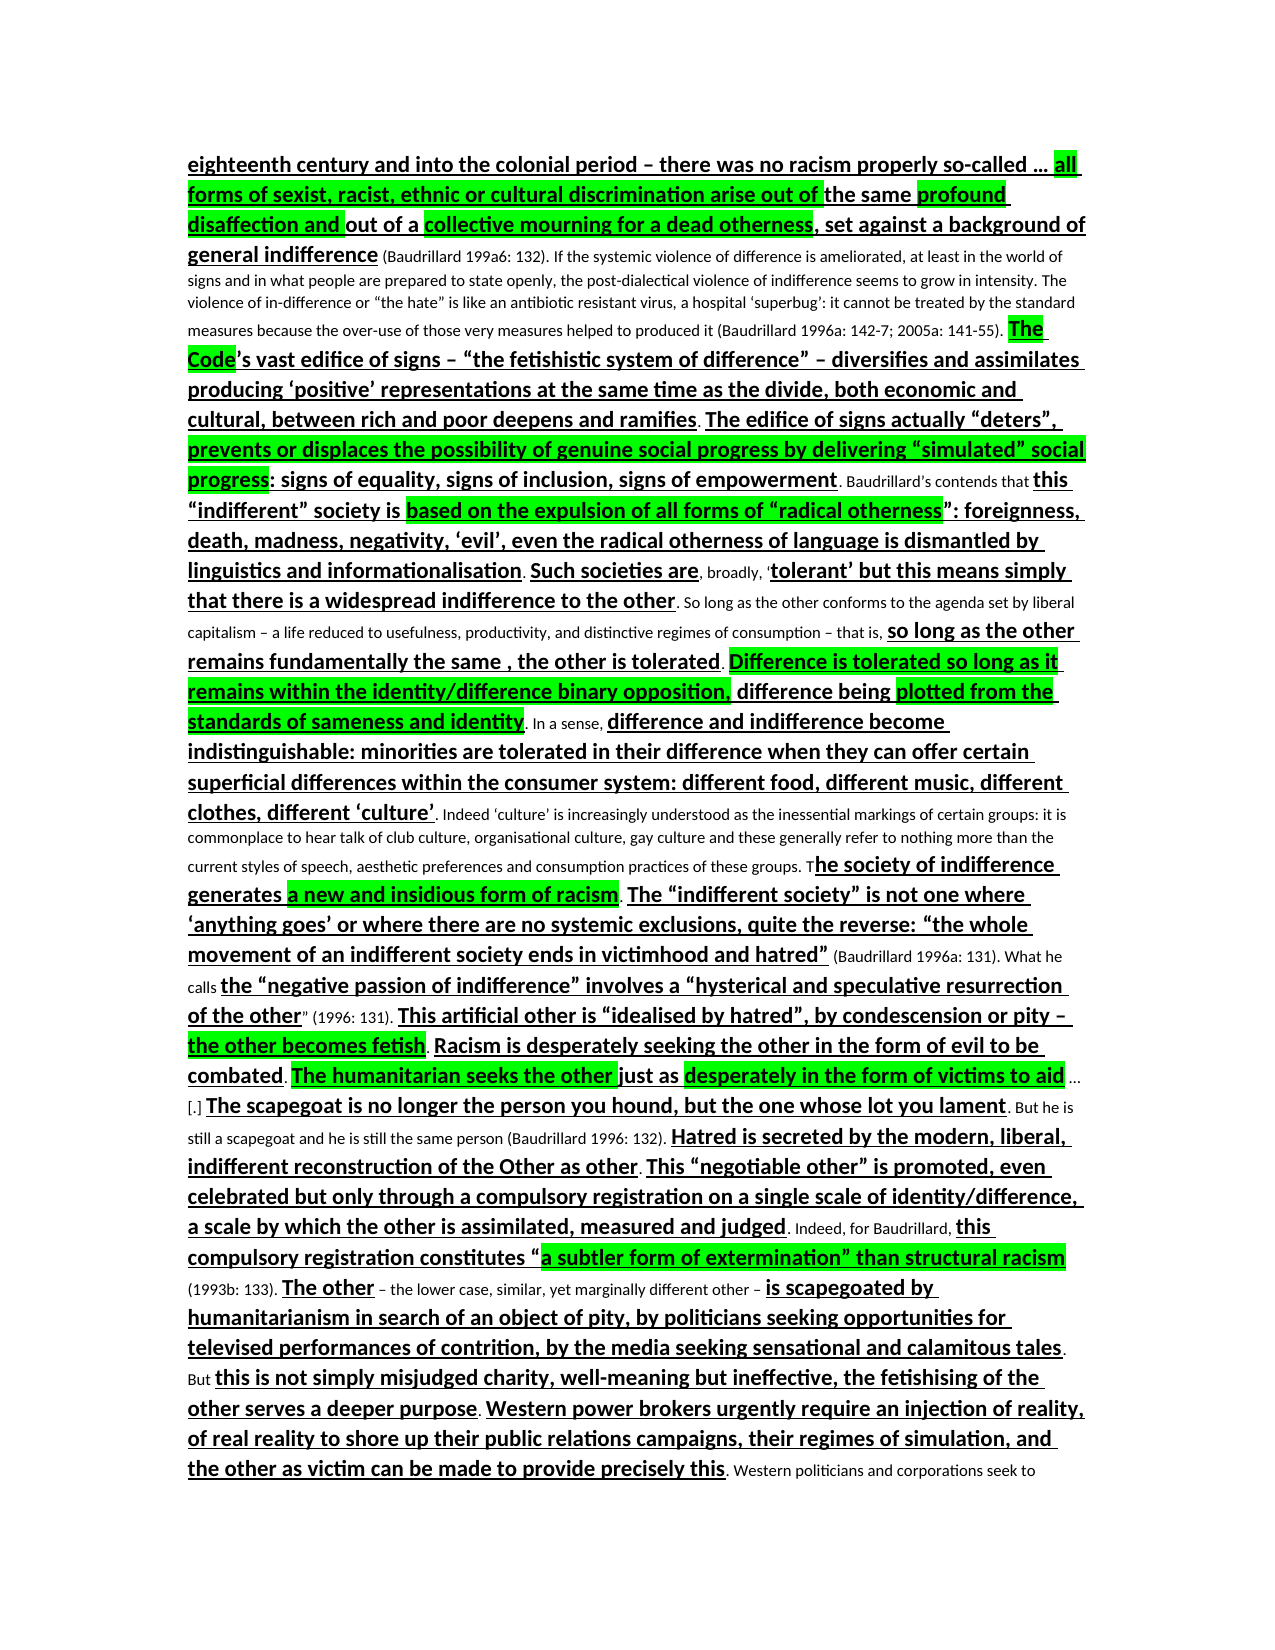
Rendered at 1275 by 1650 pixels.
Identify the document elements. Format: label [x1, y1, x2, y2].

text [187, 150, 1087, 1482]
